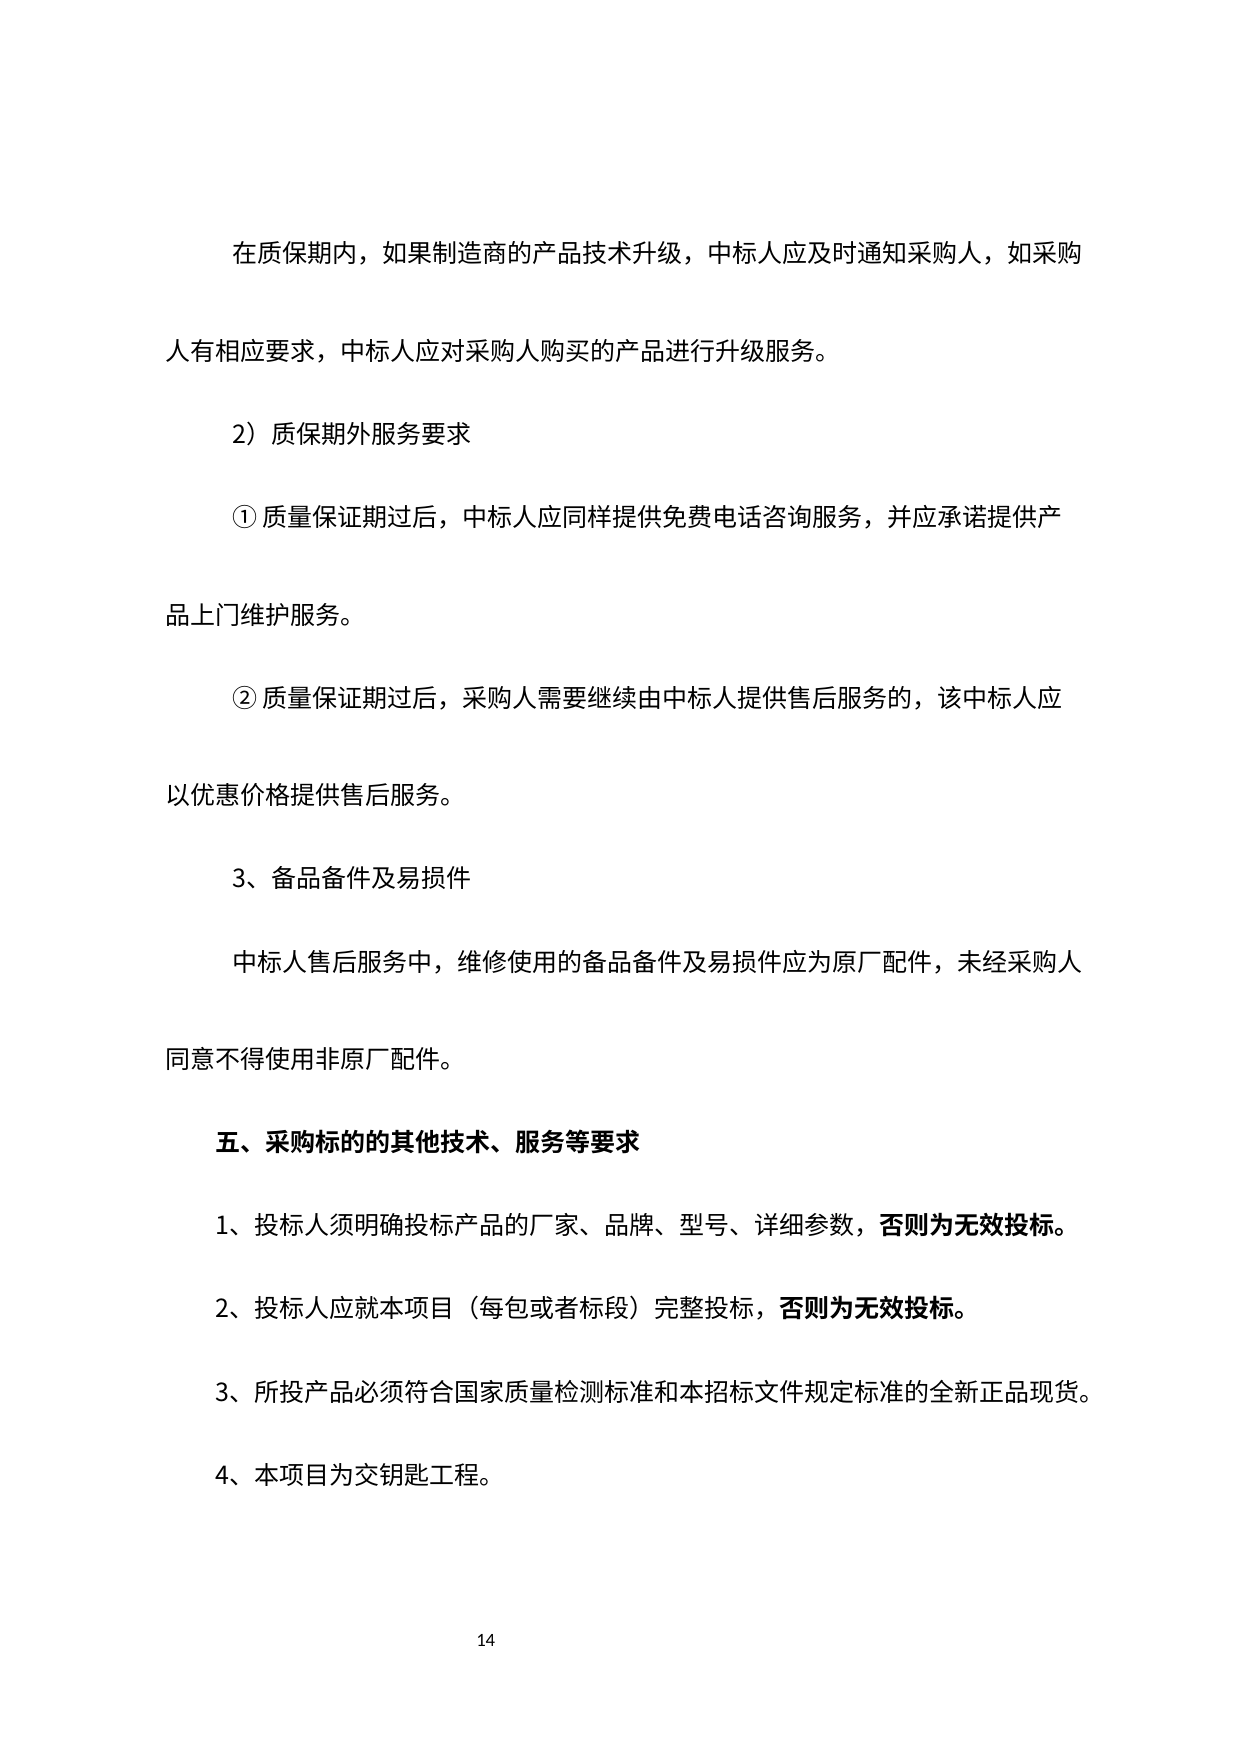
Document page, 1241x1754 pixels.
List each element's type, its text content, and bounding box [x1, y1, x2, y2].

text 3、备品备件及易损件 [165, 844, 1087, 909]
text 3、所投产品必须符合国家质量检测标准和本招标文件规定标准的全新正品现货。 [165, 1358, 1087, 1423]
text 2）质保期外服务要求 [165, 400, 1087, 465]
text ②质量保证期过后，采购人需要继续由中标人提供售后服务的，该中标人应以优惠价格提供售后服务。 [165, 664, 1087, 826]
text 中标人售后服务中，维修使用的备品备件及易损件应为原厂配件，未经采购人同意不得使用非原厂配件。 [165, 928, 1087, 1090]
text 五、采购标的的其他技术、服务等要求 [165, 1108, 1087, 1173]
text ①质量保证期过后，中标人应同样提供免费电话咨询服务，并应承诺提供产品上门维护服务。 [165, 483, 1087, 646]
text 1、投标人须明确投标产品的厂家、品牌、型号、详细参数，否则为无效投标。 [165, 1191, 1087, 1256]
text 2、投标人应就本项目（每包或者标段）完整投标，否则为无效投标。 [165, 1274, 1087, 1339]
text 在质保期内，如果制造商的产品技术升级，中标人应及时通知采购人，如采购人有相应要求，中标人应对采购人购买的产品进行升级服务。 [165, 219, 1087, 382]
text 4、本项目为交钥匙工程。 [165, 1441, 1087, 1506]
